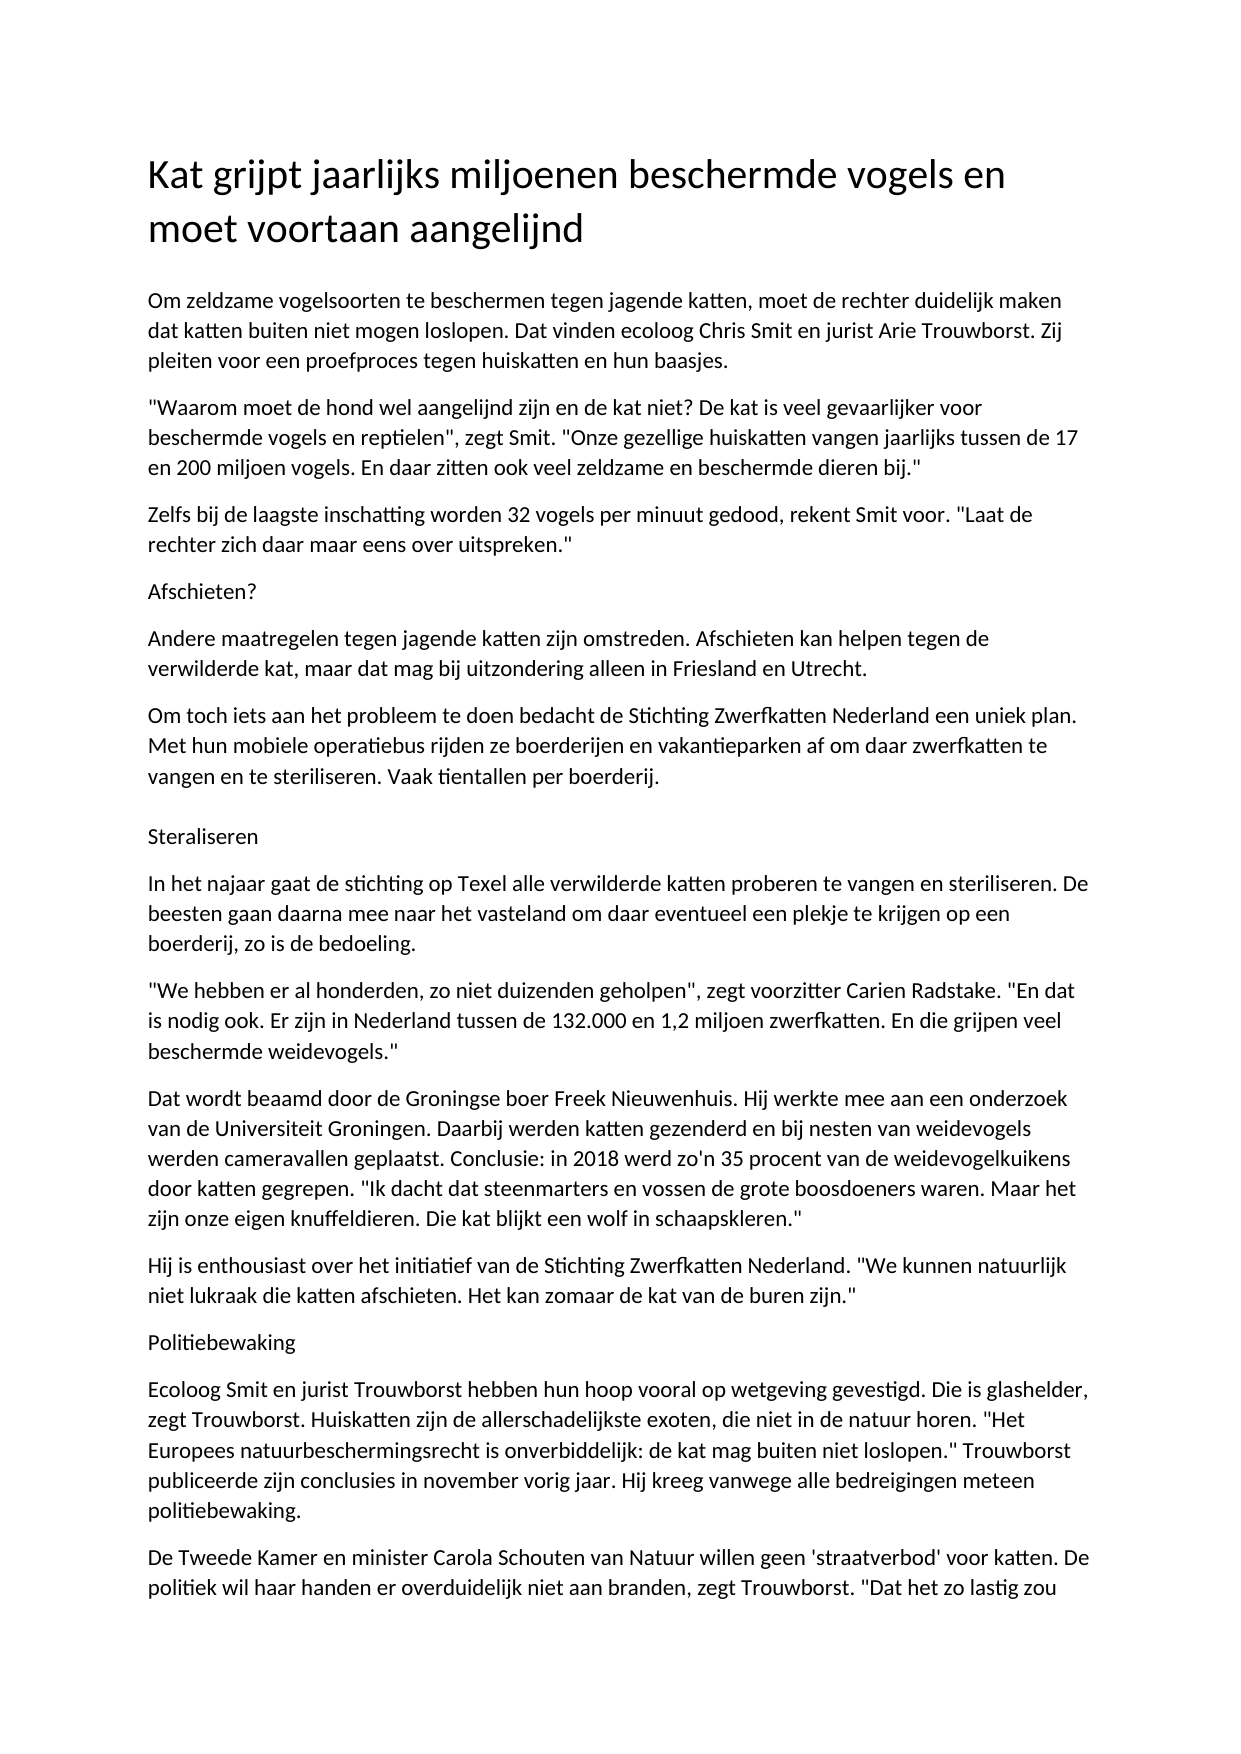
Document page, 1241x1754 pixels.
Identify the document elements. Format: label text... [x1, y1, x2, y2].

text Om toch iets aan het probleem te doen bedacht de Stichting Zwerfkatten Nederland een uniek plan. Met hun mobiele operatiebus rijden ze boerderijen en vakantieparken af om daar zwerfkatten te vangen en te steriliseren. Vaak tientallen per boerderij. Steraliseren [148, 701, 1093, 850]
text Andere maatregelen tegen jagende katten zijn omstreden. Afschieten kan helpen tegen de verwilderde kat, maar dat mag bij uitzondering alleen in Friesland en Utrecht. [148, 624, 1093, 682]
text Kat grijpt jaarlijks miljoenen beschermde vogels en moet voortaan aangelijnd Om zeldzame vogelsoorten te beschermen tegen jagende katten, moet de rechter duidelijk maken dat katten buiten niet mogen loslopen. Dat vinden ecoloog Chris Smit en jurist Arie Trouwborst. Zij pleiten voor een proefproces tegen huiskatten en hun baasjes. [148, 148, 1093, 374]
text Ecoloog Smit en jurist Trouwborst hebben hun hoop vooral op wetgeving gevestigd. Die is glashelder, zegt Trouwborst. Huiskatten zijn de allerschadelijkste exoten, die niet in de natuur horen. "Het Europees natuurbeschermingsrecht is onverbiddelijk: de kat mag buiten niet loslopen." Trouwborst publiceerde zijn conclusies in november vorig jaar. Hij kreeg vanwege alle bedreigingen meteen politiebewaking. [148, 1375, 1093, 1524]
text "Waarom moet de hond wel aangelijnd zijn en de kat niet? De kat is veel gevaarlijker voor beschermde vogels en reptielen", zegt Smit. "Onze gezellige huiskatten vangen jaarlijks tussen de 17 en 200 miljoen vogels. En daar zitten ook veel zeldzame en beschermde dieren bij." [148, 393, 1093, 481]
text Politiebewaking [148, 1328, 1093, 1356]
text In het najaar gaat de stichting op Texel alle verwilderde katten proberen te vangen en steriliseren. De beesten gaan daarna mee naar het vasteland om daar eventueel een plekje te krijgen op een boerderij, zo is de bedoeling. [148, 869, 1093, 957]
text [148, 1543, 1093, 1601]
text Dat wordt beaamd door de Groningse boer Freek Nieuwenhuis. Hij werkte mee aan een onderzoek van de Universiteit Groningen. Daarbij werden katten gezenderd en bij nesten van weidevogels werden cameravallen geplaatst. Conclusie: in 2018 werd zo'n 35 procent van de weidevogelkuikens door katten gegrepen. "Ik dacht dat steenmarters en vossen de grote boosdoeners waren. Maar het zijn onze eigen knuffeldieren. Die kat blijkt een wolf in schaapskleren." [148, 1084, 1093, 1232]
text Afschieten? [148, 577, 1093, 605]
text "We hebben er al honderden, zo niet duizenden geholpen", zegt voorzitter Carien Radstake. "En dat is nodig ook. Er zijn in Nederland tussen de 132.000 en 1,2 miljoen zwerfkatten. En die grijpen veel beschermde weidevogels." [148, 976, 1093, 1065]
text Zelfs bij de laagste inschatting worden 32 vogels per minuut gedood, rekent Smit voor. "Laat de rechter zich daar maar eens over uitspreken." [148, 500, 1093, 558]
text Hij is enthousiast over het initiatief van de Stichting Zwerfkatten Nederland. "We kunnen natuurlijk niet lukraak die katten afschieten. Het kan zomaar de kat van de buren zijn." [148, 1251, 1093, 1309]
